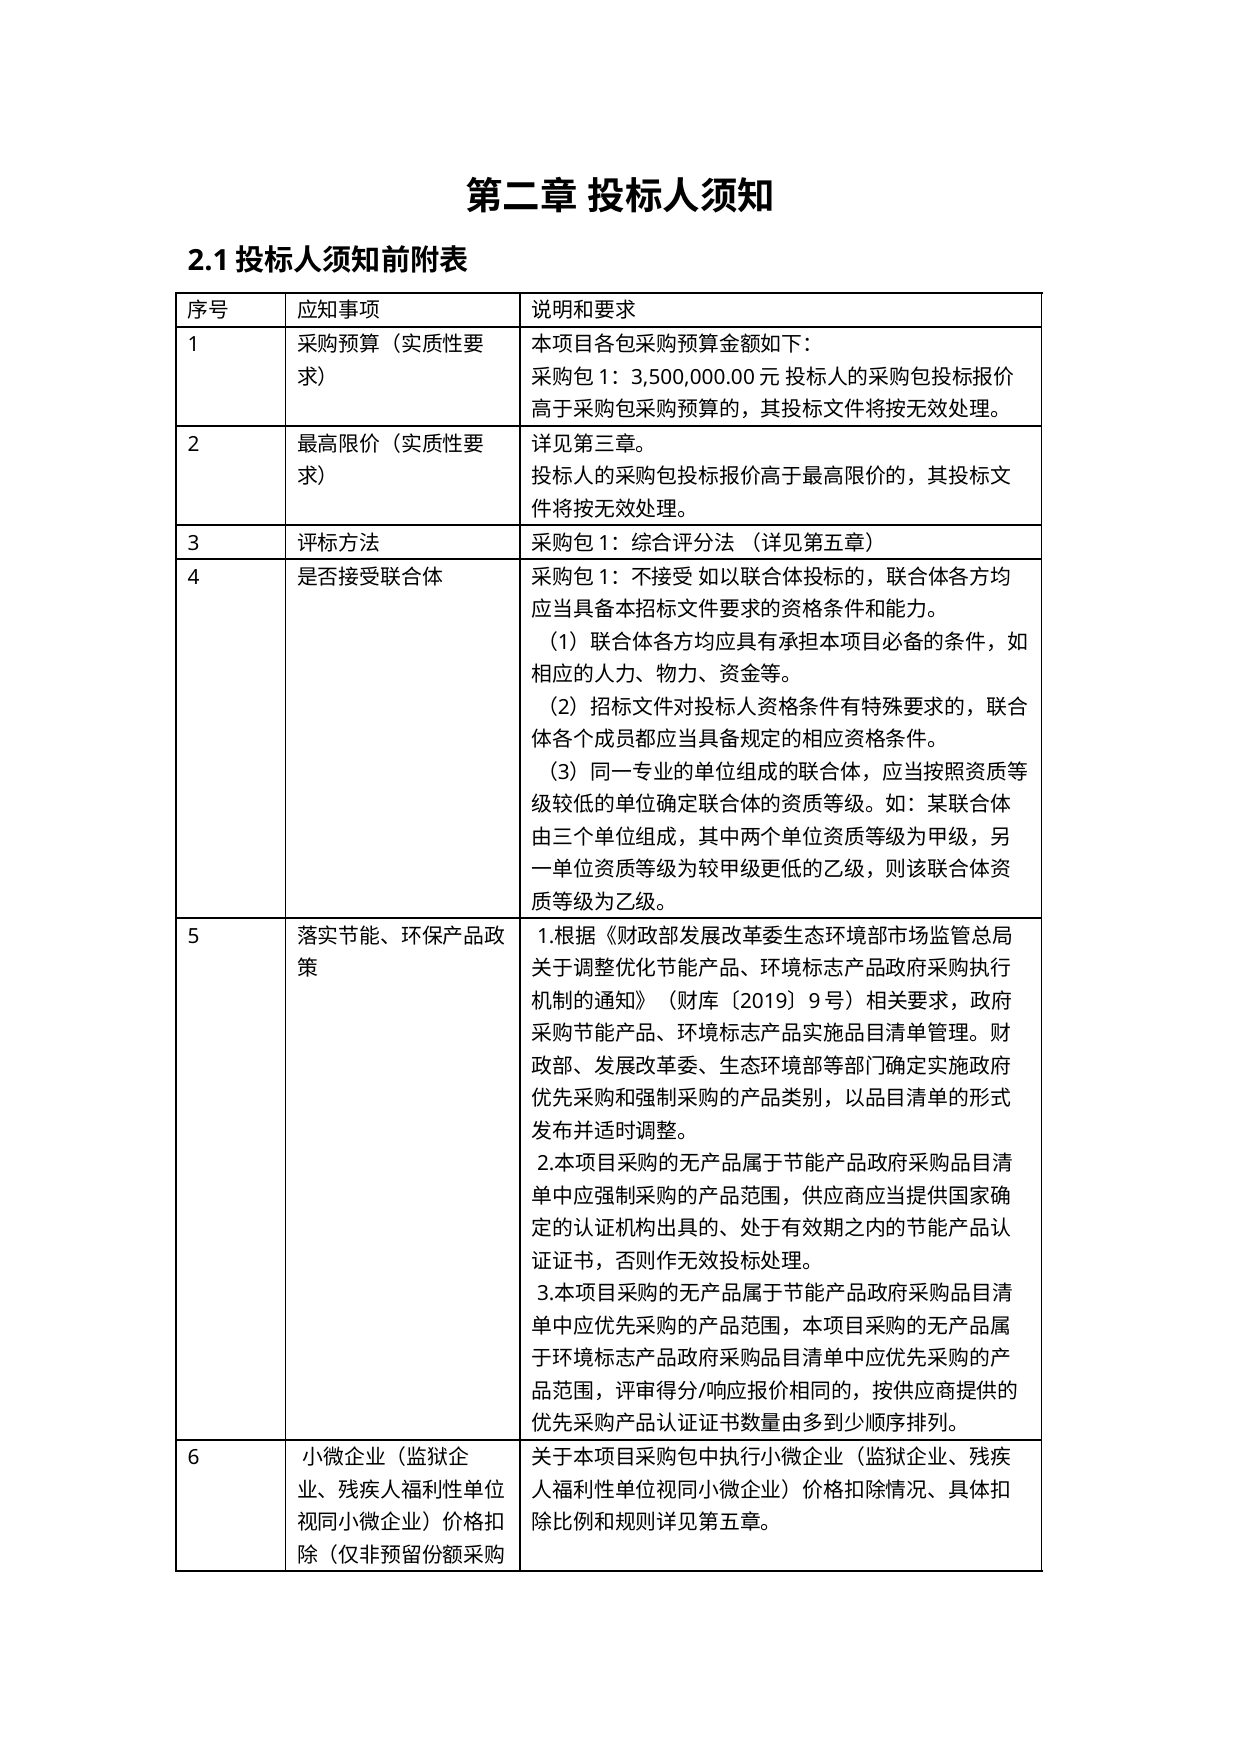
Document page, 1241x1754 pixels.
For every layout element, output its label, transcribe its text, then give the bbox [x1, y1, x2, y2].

table_cell 是否接受联合体 [286, 560, 519, 917]
table_cell 3 [177, 526, 285, 558]
table_header 序号 [177, 294, 285, 326]
text 第二章 投标人须知 [187, 162, 1053, 227]
table_cell 最高限价（实质性要求） [286, 427, 519, 524]
table_cell 详见第三章。 投标人的采购包投标报价高于最高限价的，其投标文件将按无效处理。 [521, 427, 1041, 524]
table_cell 本项目各包采购预算金额如下： 采购包1：3,500,000.00元 投标人的采购包投标报价高于采购包采购预算的，其投标文件将按无效处理。 [521, 328, 1041, 425]
table_cell 落实节能、环保产品政策 [286, 919, 519, 1439]
table_cell 2 [177, 427, 285, 524]
table_header 说明和要求 [521, 294, 1041, 326]
table_header 应知事项 [286, 294, 519, 326]
table_cell 4 [177, 560, 285, 917]
table_cell 采购预算（实质性要求） [286, 328, 519, 425]
text 2.1投标人须知前附表 [187, 227, 1053, 292]
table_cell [521, 1441, 1041, 1570]
table_cell 评标方法 [286, 526, 519, 558]
table_cell 1.根据《财政部发展改革委生态环境部市场监管总局关于调整优化节能产品、环境标志产品政府采购执行机制的通知》（财库〔2019〕9号）相关要求，政府采购节能产品、环境标志产品实施品目清单管理。财政部、发展改革委、生态环境部等部门确定实施政府优先采购和强制采购的产品类别，以品目清单的形式发布并适时调整。 2.本项目采购的无产品属于节能产品政府采购品目清单中应强制采购的产品范围，供应商应当提供国家确定的认证机构出具的、处于有效期之内的节能产品认证证书，否则作无效投标处理。 3.本项目采购的无产品属于节能产品政府采购品目清单中应优先采购的产品范围，本项目采购的无产品属于环境标志产品政府采购品目清单中应优先采购的产品范围，评审得分/响应报价相同的，按供应商提供的优先采购产品认证证书数量由多到少顺序排列。 [521, 919, 1041, 1439]
table_cell 6 [177, 1441, 285, 1570]
table_cell 采购包1：不接受 如以联合体投标的，联合体各方均应当具备本招标文件要求的资格条件和能力。 （1）联合体各方均应具有承担本项目必备的条件，如相应的人力、物力、资金等。 （2）招标文件对投标人资格条件有特殊要求的，联合体各个成员都应当具备规定的相应资格条件。 （3）同一专业的单位组成的联合体，应当按照资质等级较低的单位确定联合体的资质等级。如：某联合体由三个单位组成，其中两个单位资质等级为甲级，另一单位资质等级为较甲级更低的乙级，则该联合体资质等级为乙级。 [521, 560, 1041, 917]
table_cell 1 [177, 328, 285, 425]
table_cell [286, 1441, 519, 1570]
table_cell 5 [177, 919, 285, 1439]
table_cell 采购包1：综合评分法 （详见第五章） [521, 526, 1041, 558]
